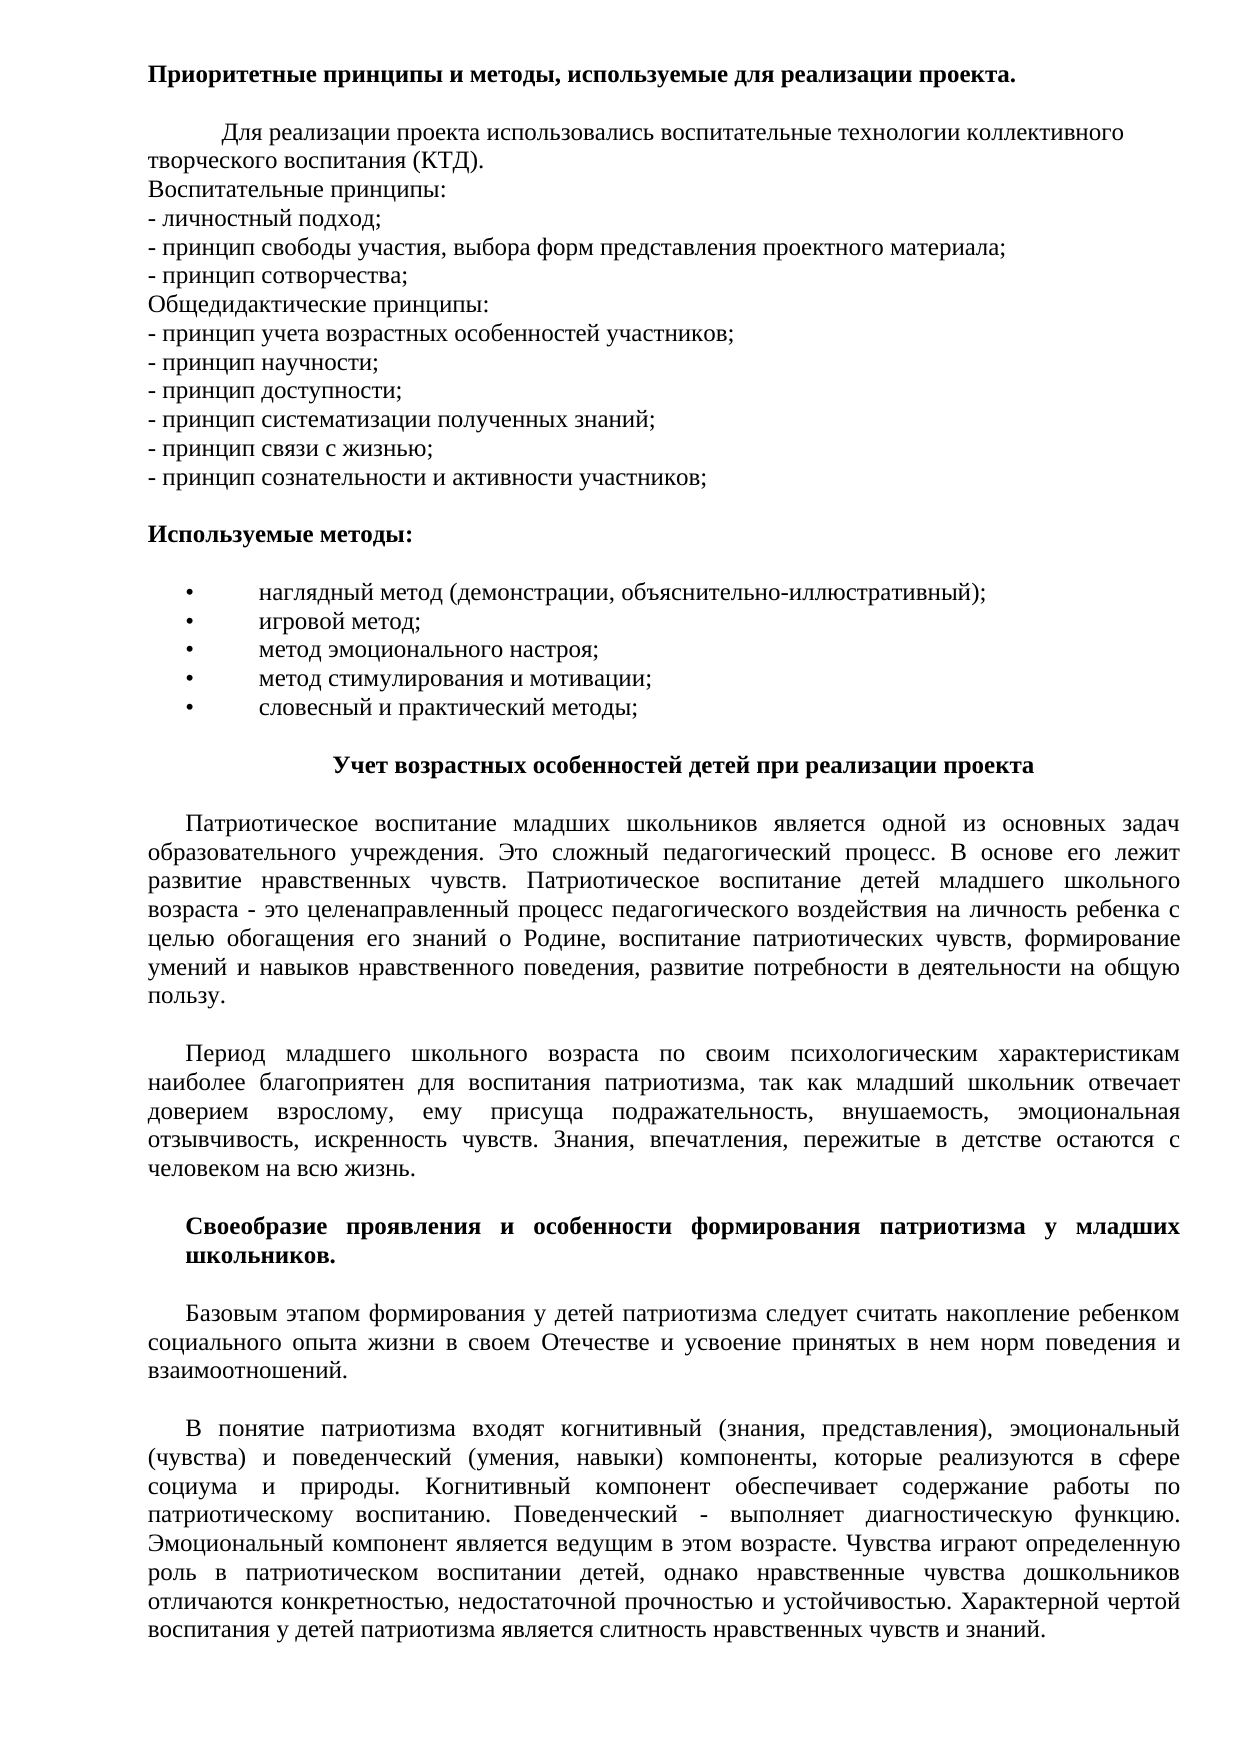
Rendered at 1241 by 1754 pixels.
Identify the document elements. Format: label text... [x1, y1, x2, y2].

list метод эмоционального настроя; [185, 634, 1181, 663]
text - принцип связи с жизнью; [148, 433, 1181, 462]
text - принцип учета возрастных особенностей участников; [148, 318, 1181, 347]
text Для реализации проекта использовались воспитательные технологии коллективного творческого воспитания (КТД). Воспитательные принципы: - личностный подход; [148, 117, 1181, 232]
text - принцип свободы участия, выбора форм представления проектного материала; - принцип сотворчества; [148, 232, 1181, 289]
list наглядный метод (демонстрации, объяснительно-иллюстративный); [185, 577, 1181, 606]
list метод стимулирования и мотивации; [185, 663, 1181, 692]
text - принцип систематизации полученных знаний; [148, 404, 1181, 433]
text Базовым этапом формирования у детей патриотизма следует считать накопление ребенком социального опыта жизни в своем Отечестве и усвоение принятых в нем норм поведения и взаимоотношений. [148, 1298, 1181, 1384]
text Период младшего школьного возраста по своим психологическим характеристикам наиболее благоприятен для воспитания патриотизма, так как младший школьник отвечает доверием взрослому, ему присуща подражательность, внушаемость, эмоциональная отзывчивость, искренность чувств. Знания, впечатления, пережитые в детстве остаются с человеком на всю жизнь. [148, 1038, 1181, 1182]
text - принцип сознательности и активности участников; [148, 462, 1181, 490]
text Используемые методы: [148, 519, 1181, 548]
list игровой метод; [185, 606, 1181, 634]
text В понятие патриотизма входят когнитивный (знания, представления), эмоциональный (чувства) и поведенческий (умения, навыки) компоненты, которые реализуются в сфере социума и природы. Когнитивный компонент обеспечивает содержание работы по патриотическому воспитанию. Поведенческий - выполняет диагностическую функцию. Эмоциональный компонент является ведущим в этом возрасте. Чувства играют определенную роль в патриотическом воспитании детей, однако нравственные чувства дошкольников отличаются конкретностью, недостаточной прочностью и устойчивостью. Характерной чертой воспитания у детей патриотизма является слитность нравственных чувств и знаний. [148, 1413, 1181, 1643]
text Учет возрастных особенностей детей при реализации проекта [185, 750, 1181, 779]
text Патриотическое воспитание младших школьников является одной из основных задач образовательного учреждения. Это сложный педагогический процесс. В основе его лежит развитие нравственных чувств. Патриотическое воспитание детей младшего школьного возраста - это целенаправленный процесс педагогического воздействия на личность ребенка с целью обогащения его знаний о Родине, воспитание патриотических чувств, формирование умений и навыков нравственного поведения, развитие потребности в деятельности на общую пользу. [148, 808, 1181, 1009]
text - принцип научности; [148, 347, 1181, 375]
text Общедидактические принципы: [148, 289, 1181, 318]
text - принцип доступности; [148, 375, 1181, 404]
text Приоритетные принципы и методы, используемые для реализации проекта. [148, 59, 1181, 88]
text Своеобразие проявления и особенности формирования патриотизма у младших школьников. [185, 1211, 1181, 1269]
list словесный и практический методы; [185, 692, 1181, 721]
